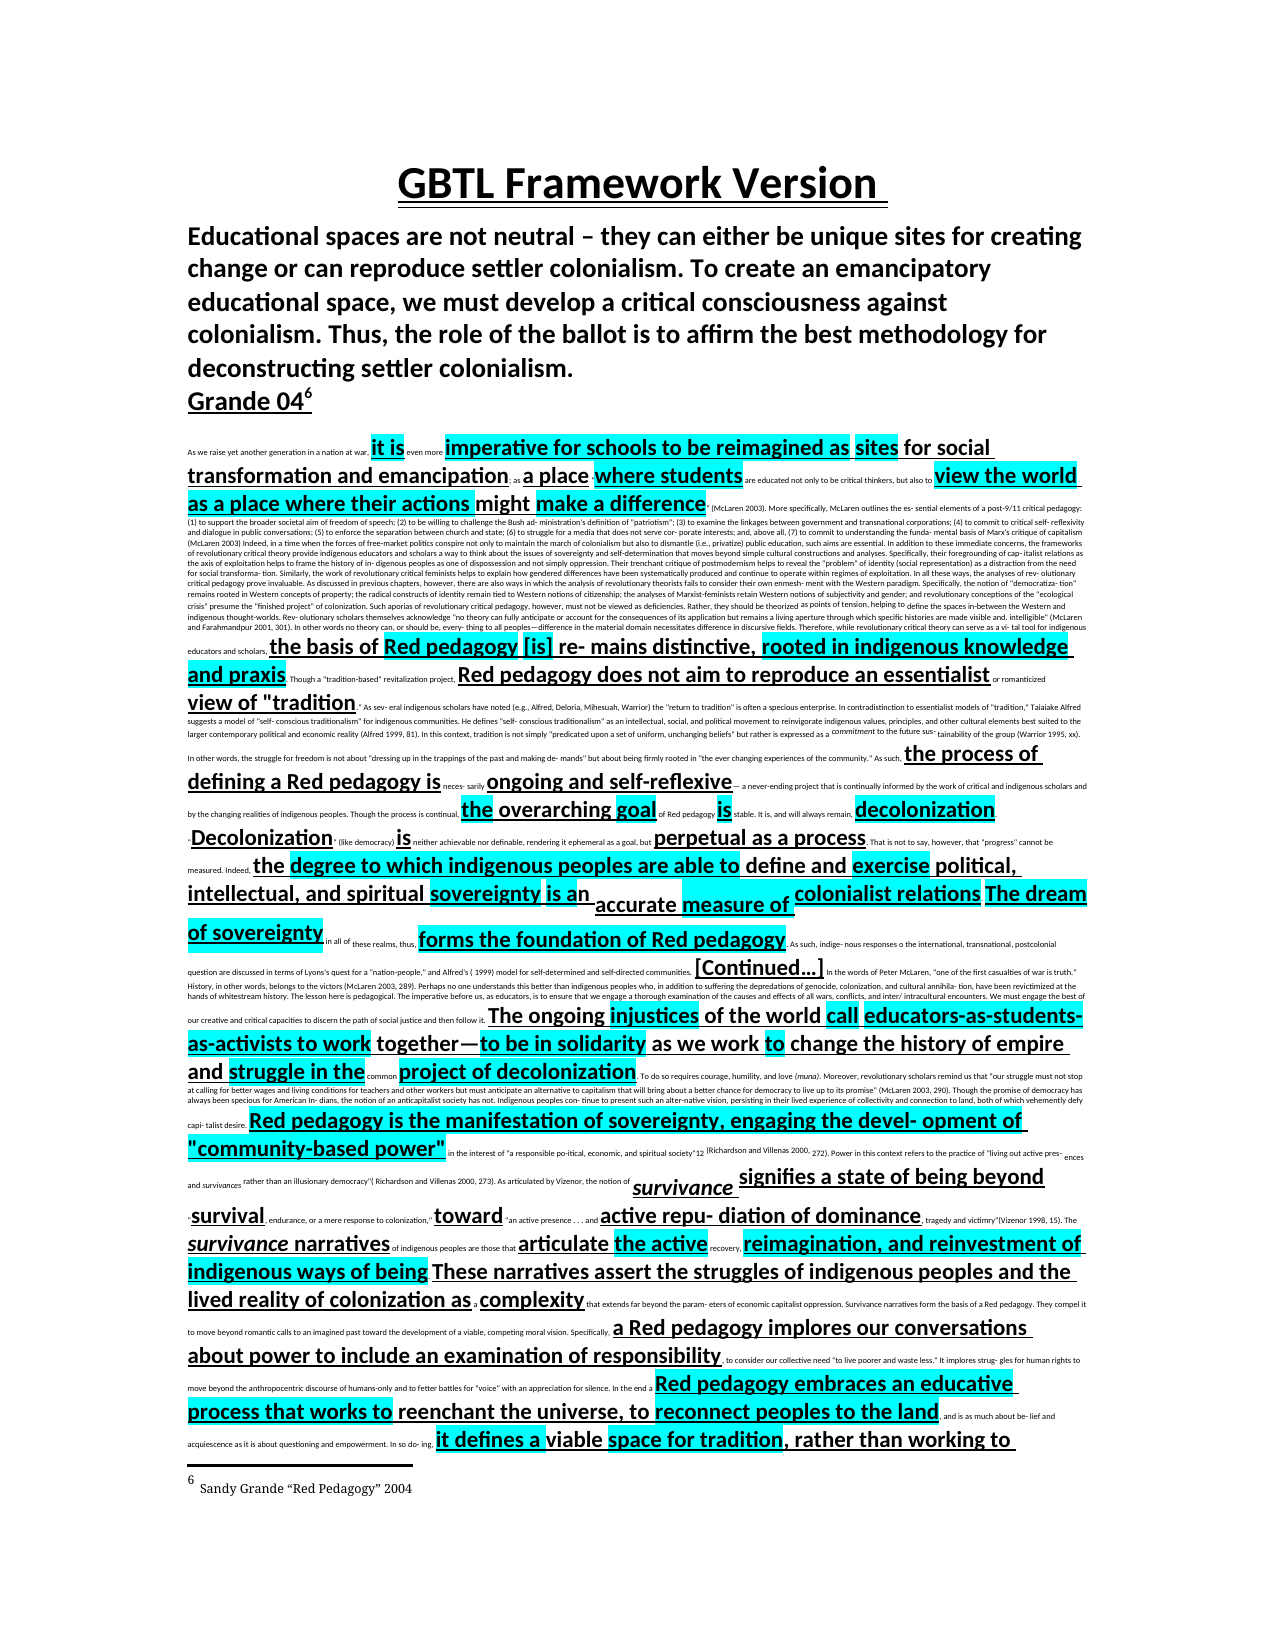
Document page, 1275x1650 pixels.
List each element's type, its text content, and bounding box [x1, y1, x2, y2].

subtitle GBTL Framework Version [187, 154, 1087, 210]
subtitle Educational spaces are not neutral – they can either be unique sites for creating change or can reproduce settler colonialism. To create an emancipatory educational space, we must develop a critical consciousness against colonialism. Thus, the role of the ballot is to affirm the best methodology for deconstructing settler colonialism. [187, 219, 1087, 384]
text Grande 04 [187, 384, 1087, 417]
